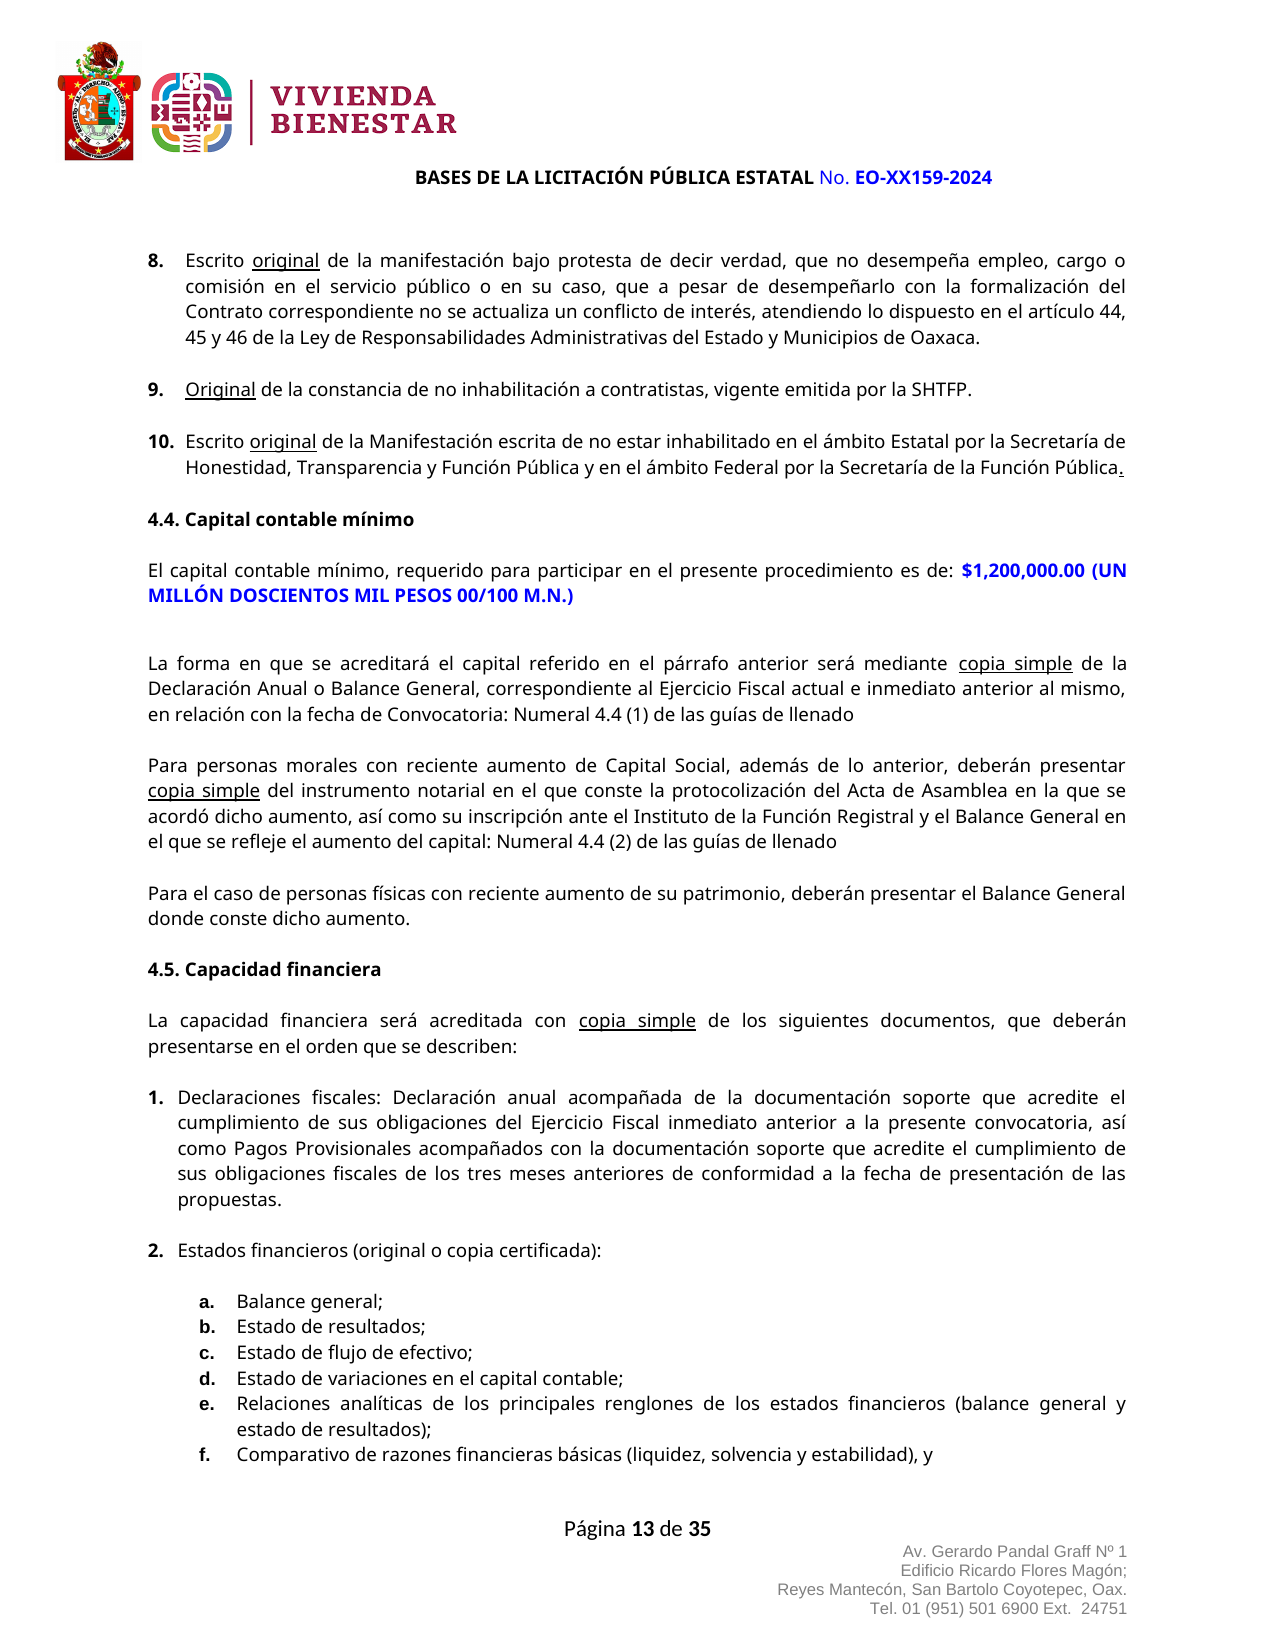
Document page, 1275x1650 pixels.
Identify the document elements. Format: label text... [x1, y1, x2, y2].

list Estados financieros (original o copia certificada): [148, 1237, 1127, 1263]
text La forma en que se acreditará el capital referido en el párrafo anterior será mediante copia simple de la Declaración Anual o Balance General, correspondiente al Ejercicio Fiscal actual e inmediato anterior al mismo, en relación con la fecha de Convocatoria: Numeral 4.4 (1) de las guías de llenado [148, 650, 1127, 727]
picture [147, 64, 473, 161]
text 4.5. Capacidad financiera [148, 956, 1127, 982]
list Balance general; [199, 1288, 1127, 1314]
text El capital contable mínimo, requerido para participar en el presente procedimiento es de: $1,200,000.00 (UN MILLÓN DOSCIENTOS MIL PESOS 00/100 M.N.) [148, 557, 1127, 608]
list Comparativo de razones financieras básicas (liquidez, solvencia y estabilidad), y [199, 1441, 1127, 1467]
list Relaciones analíticas de los principales renglones de los estados financieros (balance general y estado de resultados); [199, 1390, 1127, 1441]
text Para el caso de personas físicas con reciente aumento de su patrimonio, deberán presentar el Balance General donde conste dicho aumento. [148, 880, 1127, 931]
list Estado de resultados; [199, 1314, 1127, 1339]
list Estado de flujo de efectivo; [199, 1339, 1127, 1365]
list Declaraciones fiscales: Declaración anual acompañada de la documentación soporte que acredite el cumplimiento de sus obligaciones del Ejercicio Fiscal inmediato anterior a la presente convocatoria, así como Pagos Provisionales acompañados con la documentación soporte que acredite el cumplimiento de sus obligaciones fiscales de los tres meses anteriores de conformidad a la fecha de presentación de las propuestas. [148, 1084, 1127, 1212]
text Para personas morales con reciente aumento de Capital Social, además de lo anterior, deberán presentar copia simple del instrumento notarial en el que conste la protocolización del Acta de Asamblea en la que se acordó dicho aumento, así como su inscripción ante el Instituto de la Función Registral y el Balance General en el que se refleje el aumento del capital: Numeral 4.4 (2) de las guías de llenado [148, 752, 1127, 854]
text La capacidad financiera será acreditada con copia simple de los siguientes documentos, que deberán presentarse en el orden que se describen: [148, 1007, 1127, 1058]
picture [55, 41, 143, 163]
list Estado de variaciones en el capital contable; [199, 1365, 1127, 1390]
list Escrito original de la manifestación bajo protesta de decir verdad, que no desempeña empleo, cargo o comisión en el servicio público o en su caso, que a pesar de desempeñarlo con la formalización del Contrato correspondiente no se actualiza un conflicto de interés, atendiendo lo dispuesto en el artículo 44, 45 y 46 de la Ley de Responsabilidades Administrativas del Estado y Municipios de Oaxaca. [148, 248, 1127, 350]
text 4.4. Capital contable mínimo [148, 506, 1127, 531]
list Original de la constancia de no inhabilitación a contratistas, vigente emitida por la SHTFP. [148, 376, 1127, 402]
list Escrito original de la Manifestación escrita de no estar inhabilitado en el ámbito Estatal por la Secretaría de Honestidad, Transparencia y Función Pública y en el ámbito Federal por la Secretaría de la Función Pública. [148, 429, 1127, 480]
